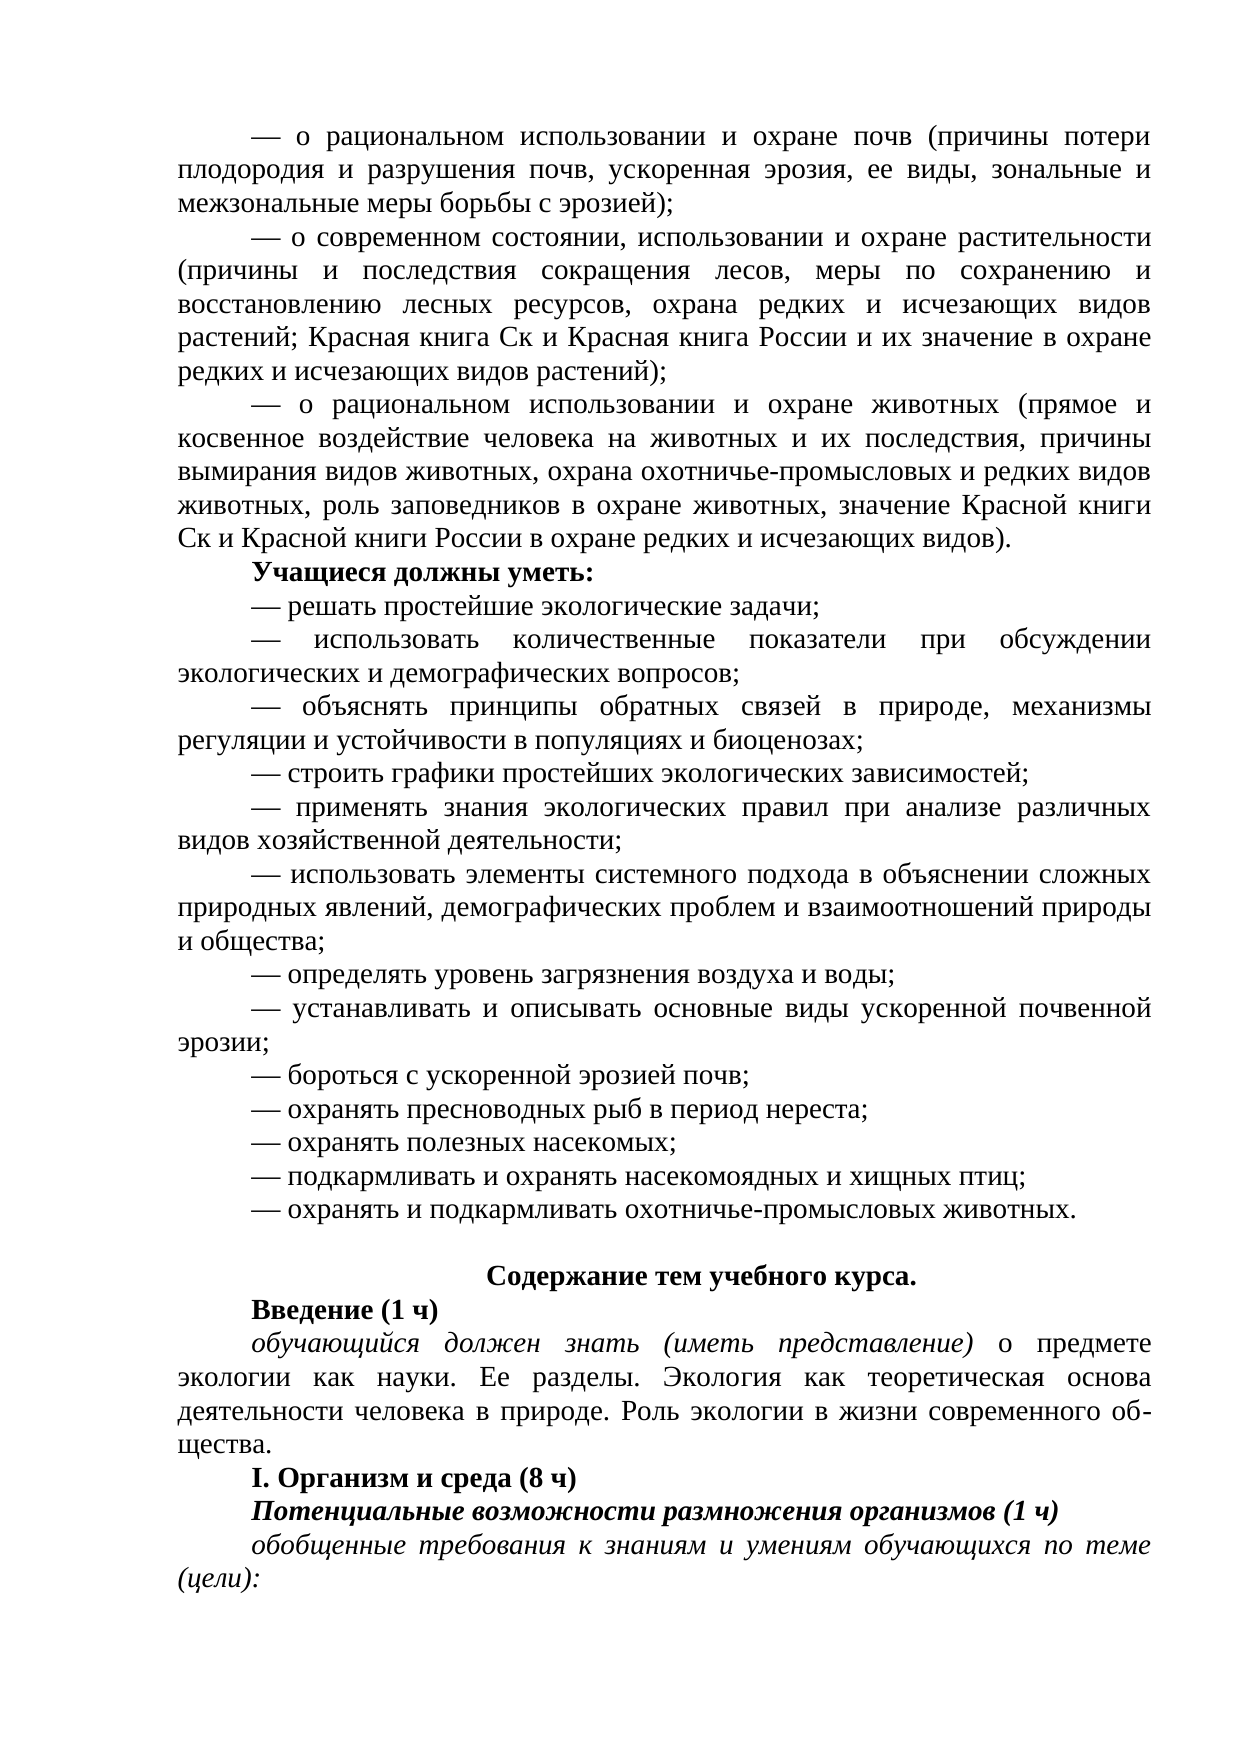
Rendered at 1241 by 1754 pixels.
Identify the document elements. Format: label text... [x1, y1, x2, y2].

text — использовать элементы системного подхода в объяснении сложных природных явлений, демографических проблем и взаимоотношений природы и общества; [177, 856, 1152, 957]
text Учащиеся должны уметь: [177, 554, 1152, 588]
text — применять знания экологических правил при анализе различных видов хозяйственной деятельности; [177, 789, 1152, 856]
text обучающийся должен знать (иметь представление) о предмете экологии как науки. Ее разделы. Экология как теоретическая основа деятельности человека в природе. Роль экологии в жизни современного общества. [177, 1326, 1152, 1460]
text — строить графики простейших экологических зависимостей; [177, 755, 1152, 789]
text — охранять полезных насекомых; [177, 1124, 1152, 1158]
text Потенциальные возможности размножения организмов (1 ч) [177, 1493, 1152, 1527]
text — о современном состоянии, использовании и охране растительности (причины и последствия сокращения лесов, меры по сохранению и восстановлению лесных ресурсов, охрана редких и исчезающих видов растений; Красная книга Ск и Красная книга России и их значение в охране редких и исчезающих видов растений); [177, 219, 1152, 386]
text — охранять пресноводных рыб в период нереста; [177, 1091, 1152, 1124]
text — устанавливать и описывать основные виды ускоренной почвенной эрозии; [177, 990, 1152, 1057]
text — бороться с ускоренной эрозией почв; [177, 1057, 1152, 1091]
text I. Организм и среда (8 ч) [177, 1460, 1152, 1493]
text — охранять и подкармливать охотничье-промысловых животных. [177, 1191, 1152, 1225]
text Введение (1 ч) [177, 1292, 1152, 1326]
text Содержание тем учебного курса. [177, 1258, 1152, 1292]
text — о рациональном использовании и охране животных (прямое и косвенное воздействие человека на животных и их последствия, причины вымирания видов животных, охрана охотничье-промысловых и редких видов животных, роль заповедников в охране животных, значение Красной книги Ск и Красной книги России в охране редких и исчезающих видов). [177, 386, 1152, 554]
text обобщенные требования к знаниям и умениям обучающихся по теме (цели): [177, 1527, 1152, 1594]
text — объяснять принципы обратных связей в природе, механизмы регуляции и устойчивости в популяциях и биоценозах; [177, 688, 1152, 755]
text — о рациональном использовании и охране почв (причины потери плодородия и разрушения почв, ускоренная эрозия, ее виды, зональные и межзональные меры борьбы с эрозией); [177, 118, 1152, 219]
text — решать простейшие экологические задачи; [177, 588, 1152, 621]
text — подкармливать и охранять насекомоядных и хищных птиц; [177, 1158, 1152, 1191]
text — определять уровень загрязнения воздуха и воды; [177, 957, 1152, 990]
text — использовать количественные показатели при обсуждении экологических и демографических вопросов; [177, 621, 1152, 688]
